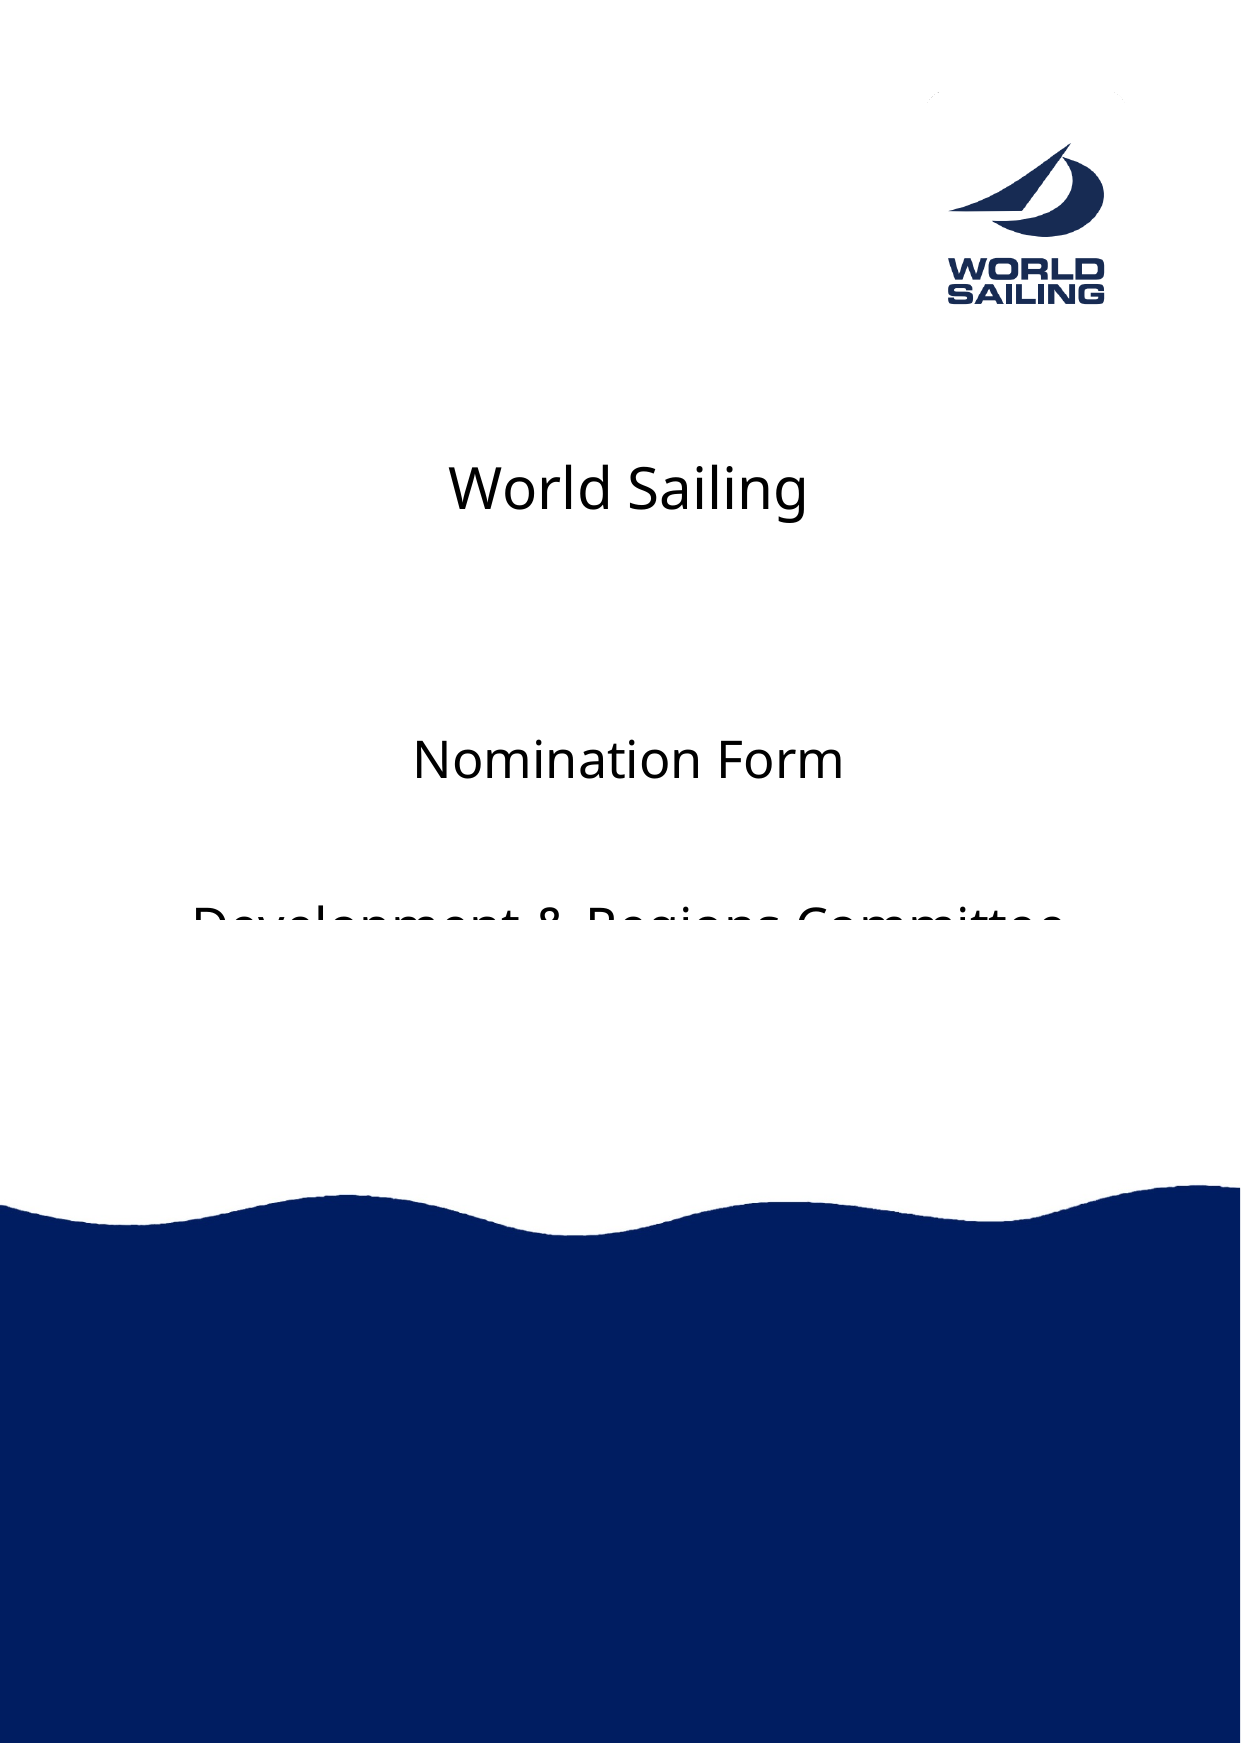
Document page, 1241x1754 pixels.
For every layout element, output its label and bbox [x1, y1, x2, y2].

picture [0, 1183, 1241, 1743]
